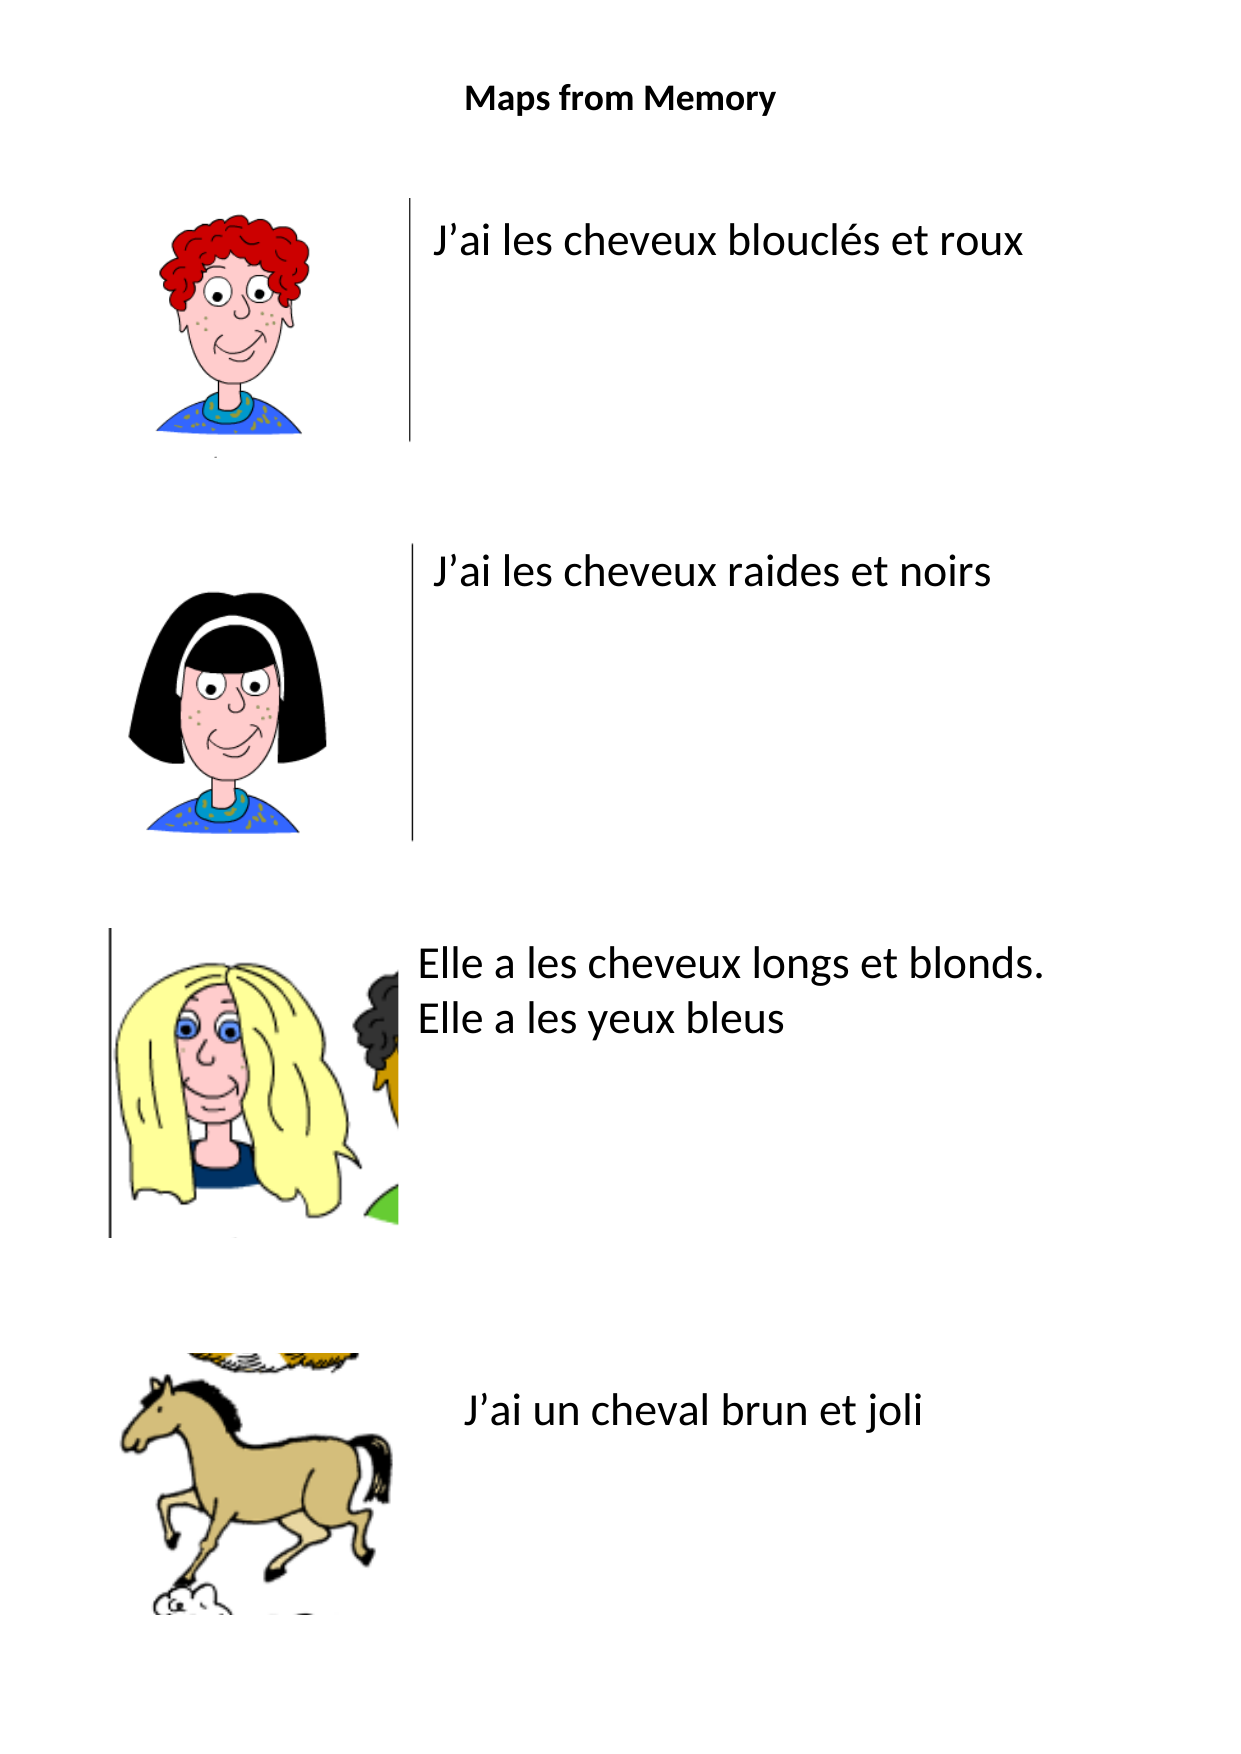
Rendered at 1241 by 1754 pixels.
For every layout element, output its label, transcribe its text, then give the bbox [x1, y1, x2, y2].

picture [71, 540, 414, 847]
text Elle a les cheveux longs et blonds. [399, 933, 1090, 989]
text Elle a les yeux bleus [399, 989, 1090, 1045]
text J’ai les cheveux blouclés et roux [414, 211, 1090, 267]
picture [98, 928, 399, 1238]
text J’ai un cheval brun et joli [445, 1381, 1090, 1437]
picture [98, 1353, 445, 1615]
text J’ai les cheveux raides et noirs [414, 542, 1090, 598]
text Maps from Memory [150, 74, 1090, 120]
picture [79, 198, 414, 458]
